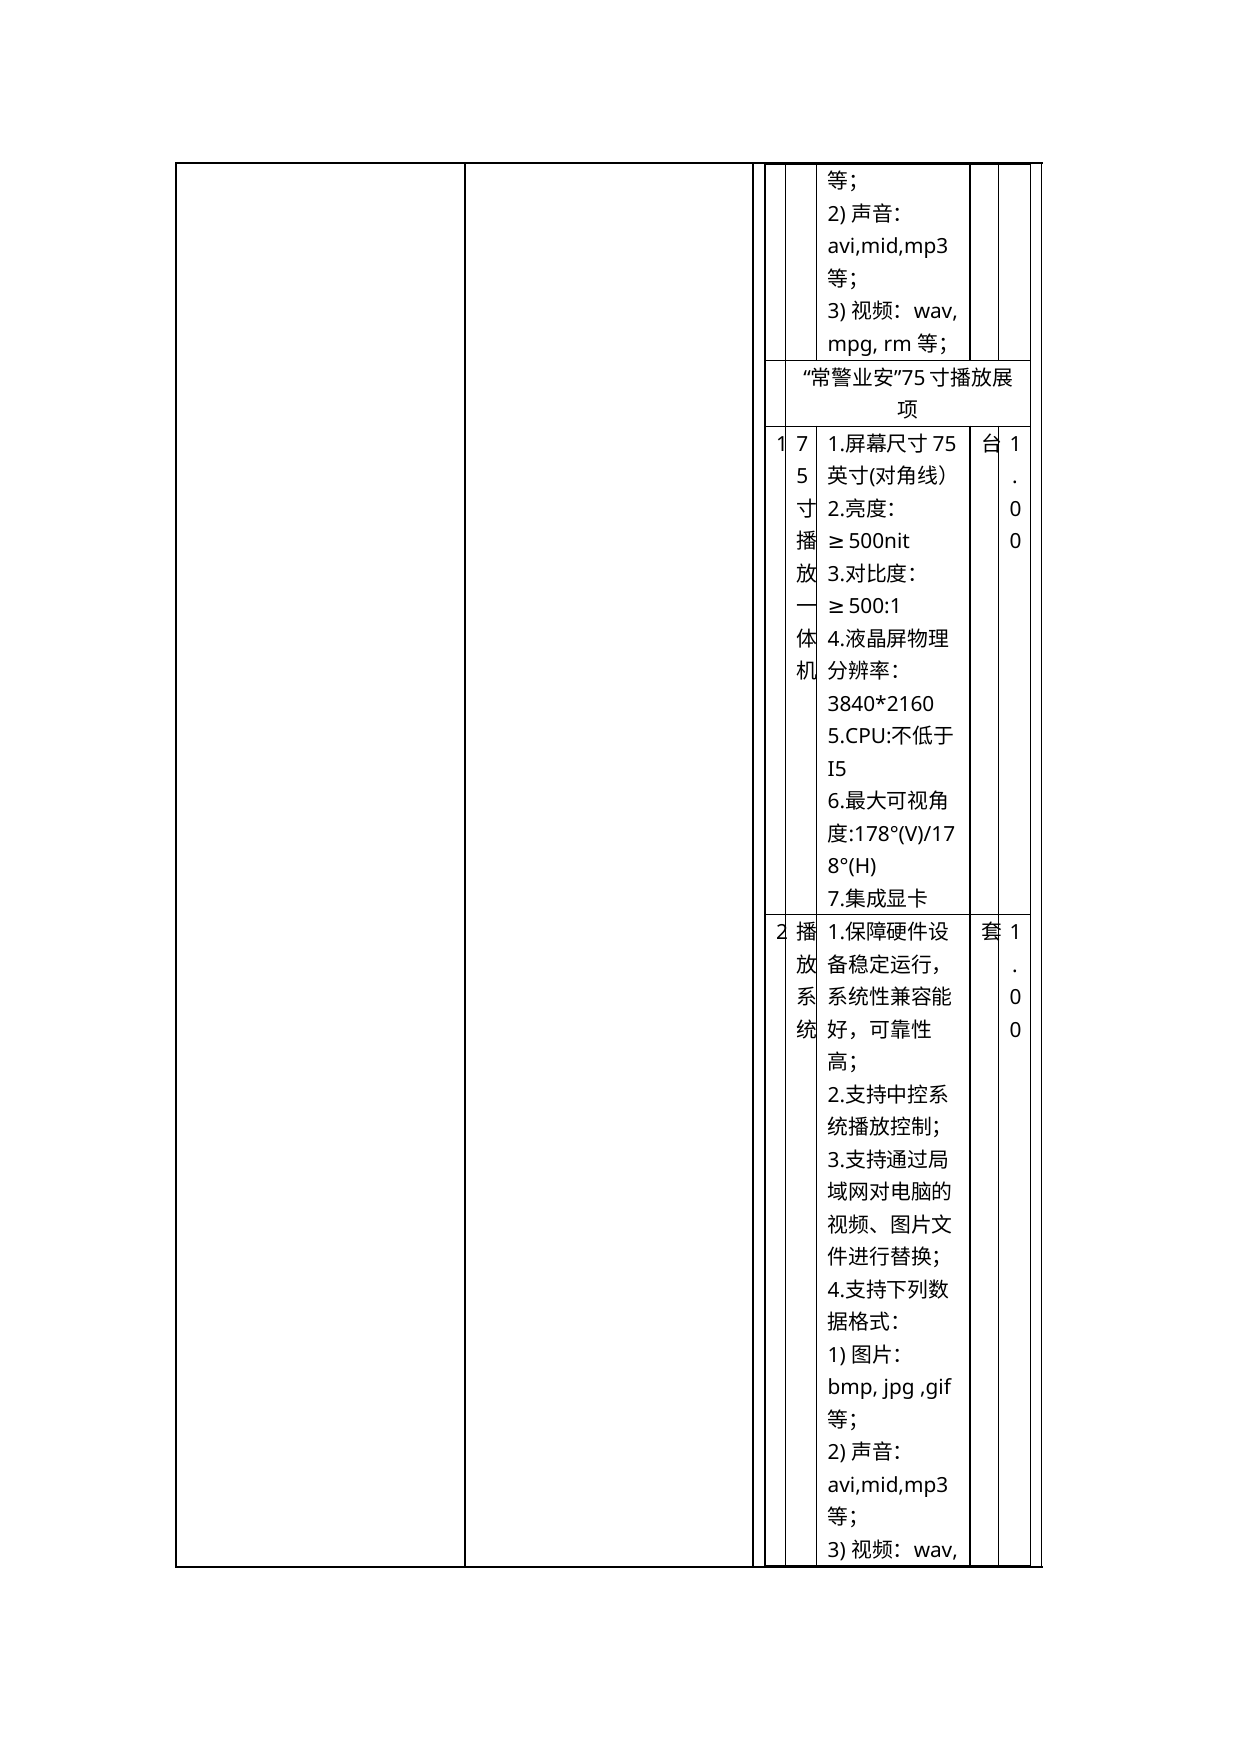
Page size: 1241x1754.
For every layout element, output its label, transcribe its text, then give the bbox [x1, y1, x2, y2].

table_cell [817, 427, 969, 914]
table_cell [999, 427, 1030, 914]
table_cell [766, 915, 785, 1565]
table_cell [766, 427, 785, 914]
table_cell [766, 165, 785, 360]
table_cell [754, 164, 764, 1566]
table_cell 1 [466, 164, 752, 1566]
table_cell [1031, 164, 1041, 1566]
table_cell [177, 164, 464, 1566]
table_cell [786, 427, 816, 914]
table_cell [786, 361, 1030, 426]
table_cell [971, 427, 998, 914]
table_cell [766, 361, 785, 426]
